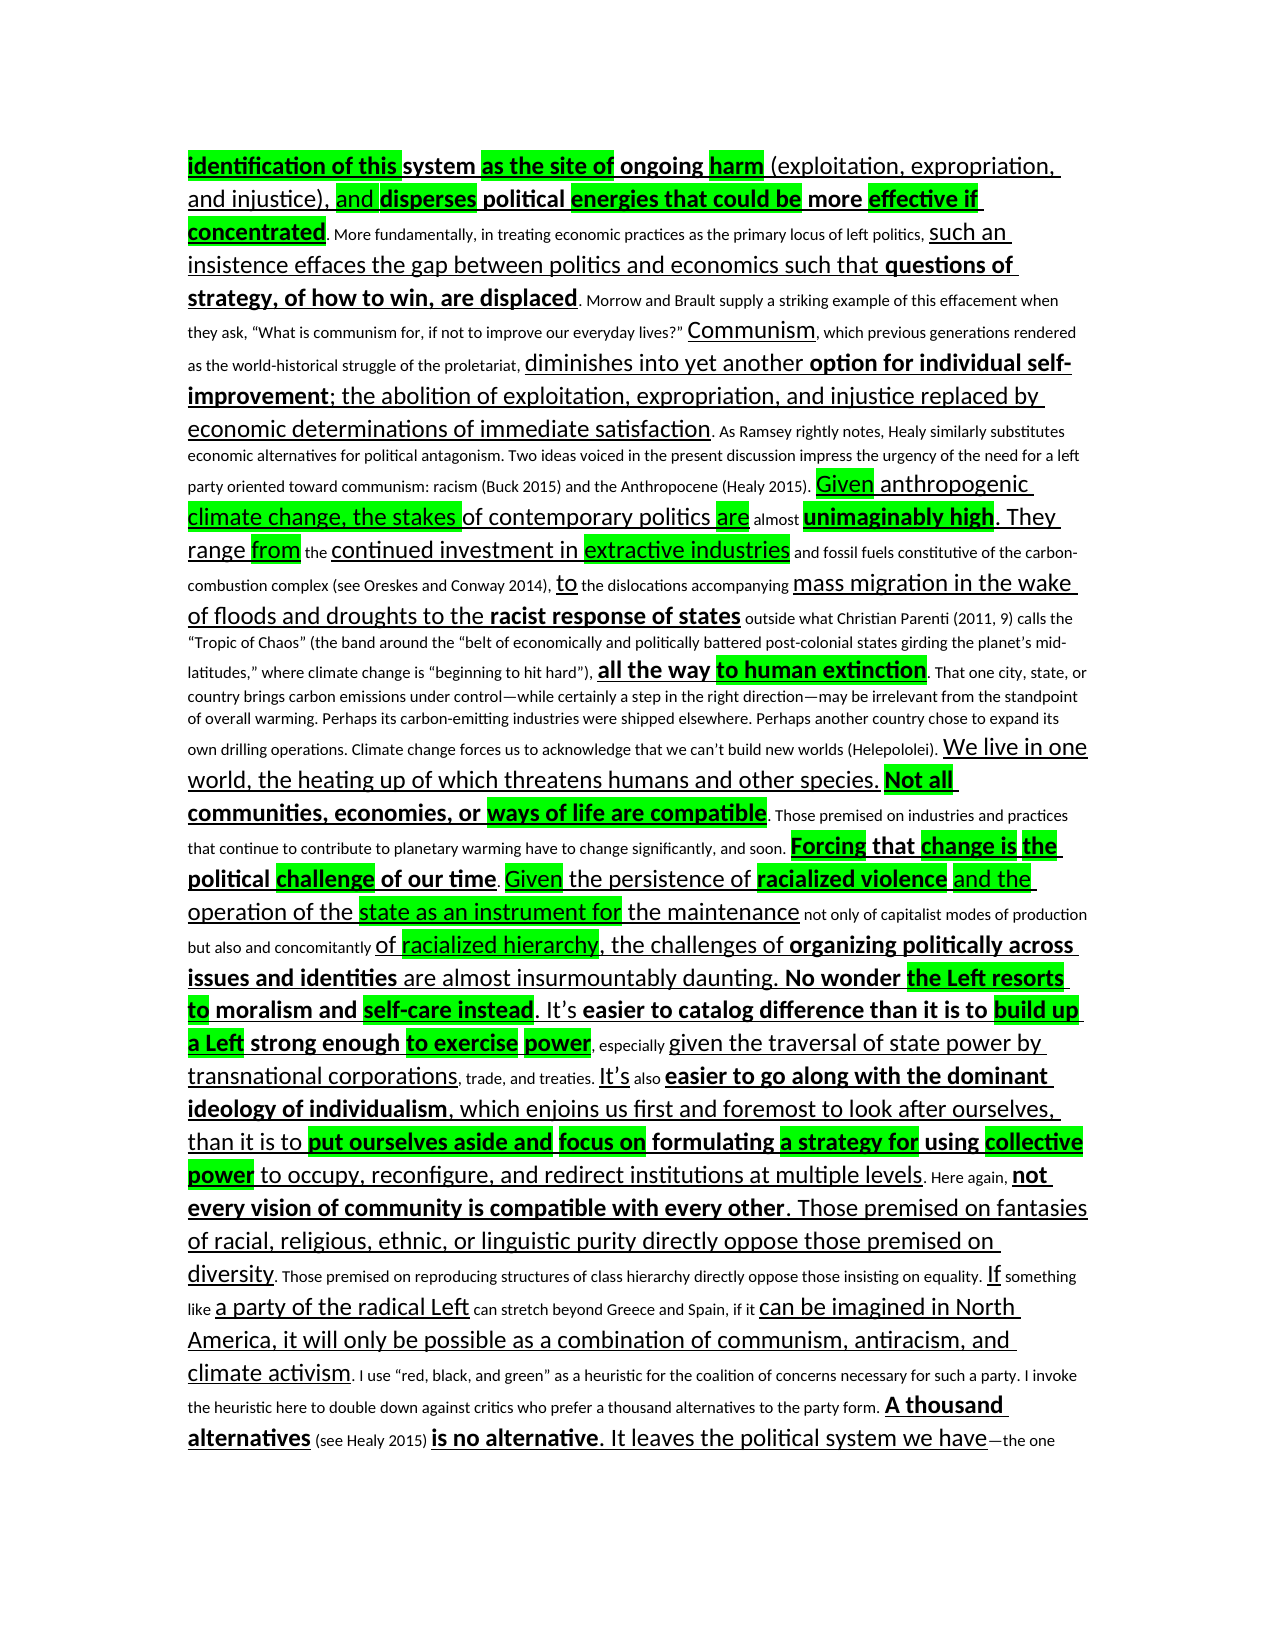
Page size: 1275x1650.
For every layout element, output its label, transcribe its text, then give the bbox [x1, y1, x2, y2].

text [187, 150, 1087, 1218]
